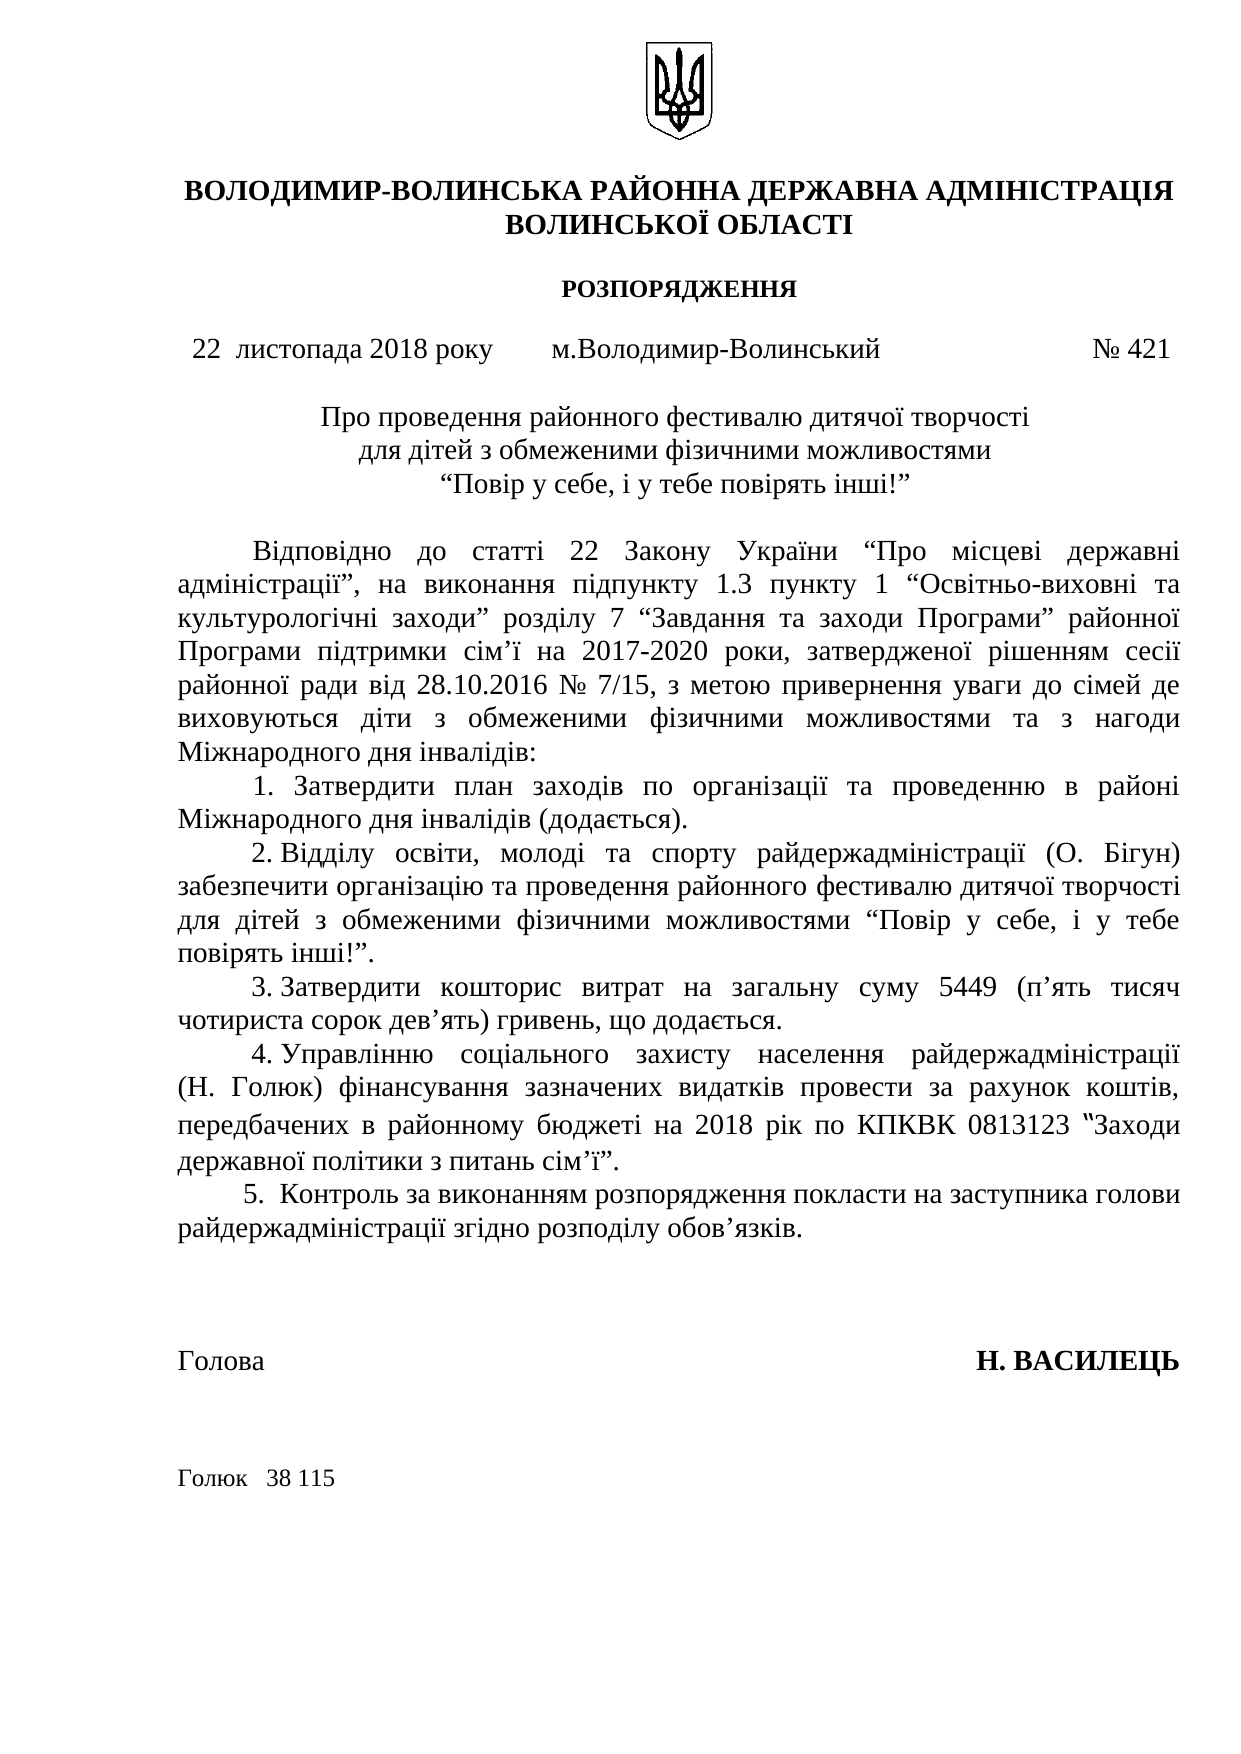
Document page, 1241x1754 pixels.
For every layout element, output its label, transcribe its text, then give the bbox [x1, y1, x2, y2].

text 1. Затвердити план заходів по організації та проведенню в районі Міжнародного дня інвалідів (додається). [177, 768, 1181, 835]
subtitle ВОЛИНСЬКОЇ ОБЛАСТІ [177, 207, 1181, 241]
text 3. Затвердити кошторис витрат на загальну суму 5449 (п’ять тисяч чотириста сорок дев’ять) гривень, що додається. [177, 969, 1181, 1036]
text 2. Відділу освіти, молоді та спорту райдержадміністрації (О. Бігун) забезпечити організацію та проведення районного фестивалю дитячої творчості для дітей з обмеженими фізичними можливостями “Повір у себе, і у тебе повірять інші!”. [177, 835, 1181, 969]
subtitle ВОЛОДИМИР-ВОЛИНСЬКА РАЙОННА ДЕРЖАВНА АДМІНІСТРАЦІЯ [177, 173, 1181, 207]
text 5. Контроль за виконанням розпорядження покласти на заступника голови райдержадміністрації згідно розподілу обов’язків. [177, 1176, 1181, 1243]
picture [645, 41, 713, 140]
text 22 листопада 2018 року м.Володимир-Волинський № 421 [177, 332, 1181, 365]
text Відповідно до статті 22 Закону України “Про місцеві державні адміністрації”, на виконання підпункту 1.3 пункту 1 “Освітньо-виховні та культурологічні заходи” розділу 7 “Завдання та заходи Програми” районної Програми підтримки сім’ї на 2017-2020 роки, затвердженої рішенням сесії районної ради від 28.10.2016 № 7/15, з метою привернення уваги до сімей де виховуються діти з обмеженими фізичними можливостями та з нагоди Міжнародного дня інвалідів: [177, 533, 1181, 768]
subtitle Голюк 38 115 [177, 1463, 1181, 1492]
subtitle Про проведення районного фестивалю дитячої творчості [177, 399, 1173, 432]
subtitle РОЗПОРЯДЖЕННЯ [177, 274, 1181, 303]
subtitle для дітей з обмеженими фізичними можливостями [177, 432, 1173, 466]
subtitle “Повір у себе, і у тебе повірять інші!” [177, 466, 1173, 499]
text 4. Управлінню соціального захисту населення райдержадміністрації (Н. Голюк) фінансування зазначених видатків провести за рахунок коштів, передбачених в районному бюджеті на 2018 рік по КПКВК 0813123 ‟Заходи державної політики з питань сім’ї”. [177, 1036, 1181, 1176]
text Голова Н. ВАСИЛЕЦЬ [177, 1344, 1181, 1377]
